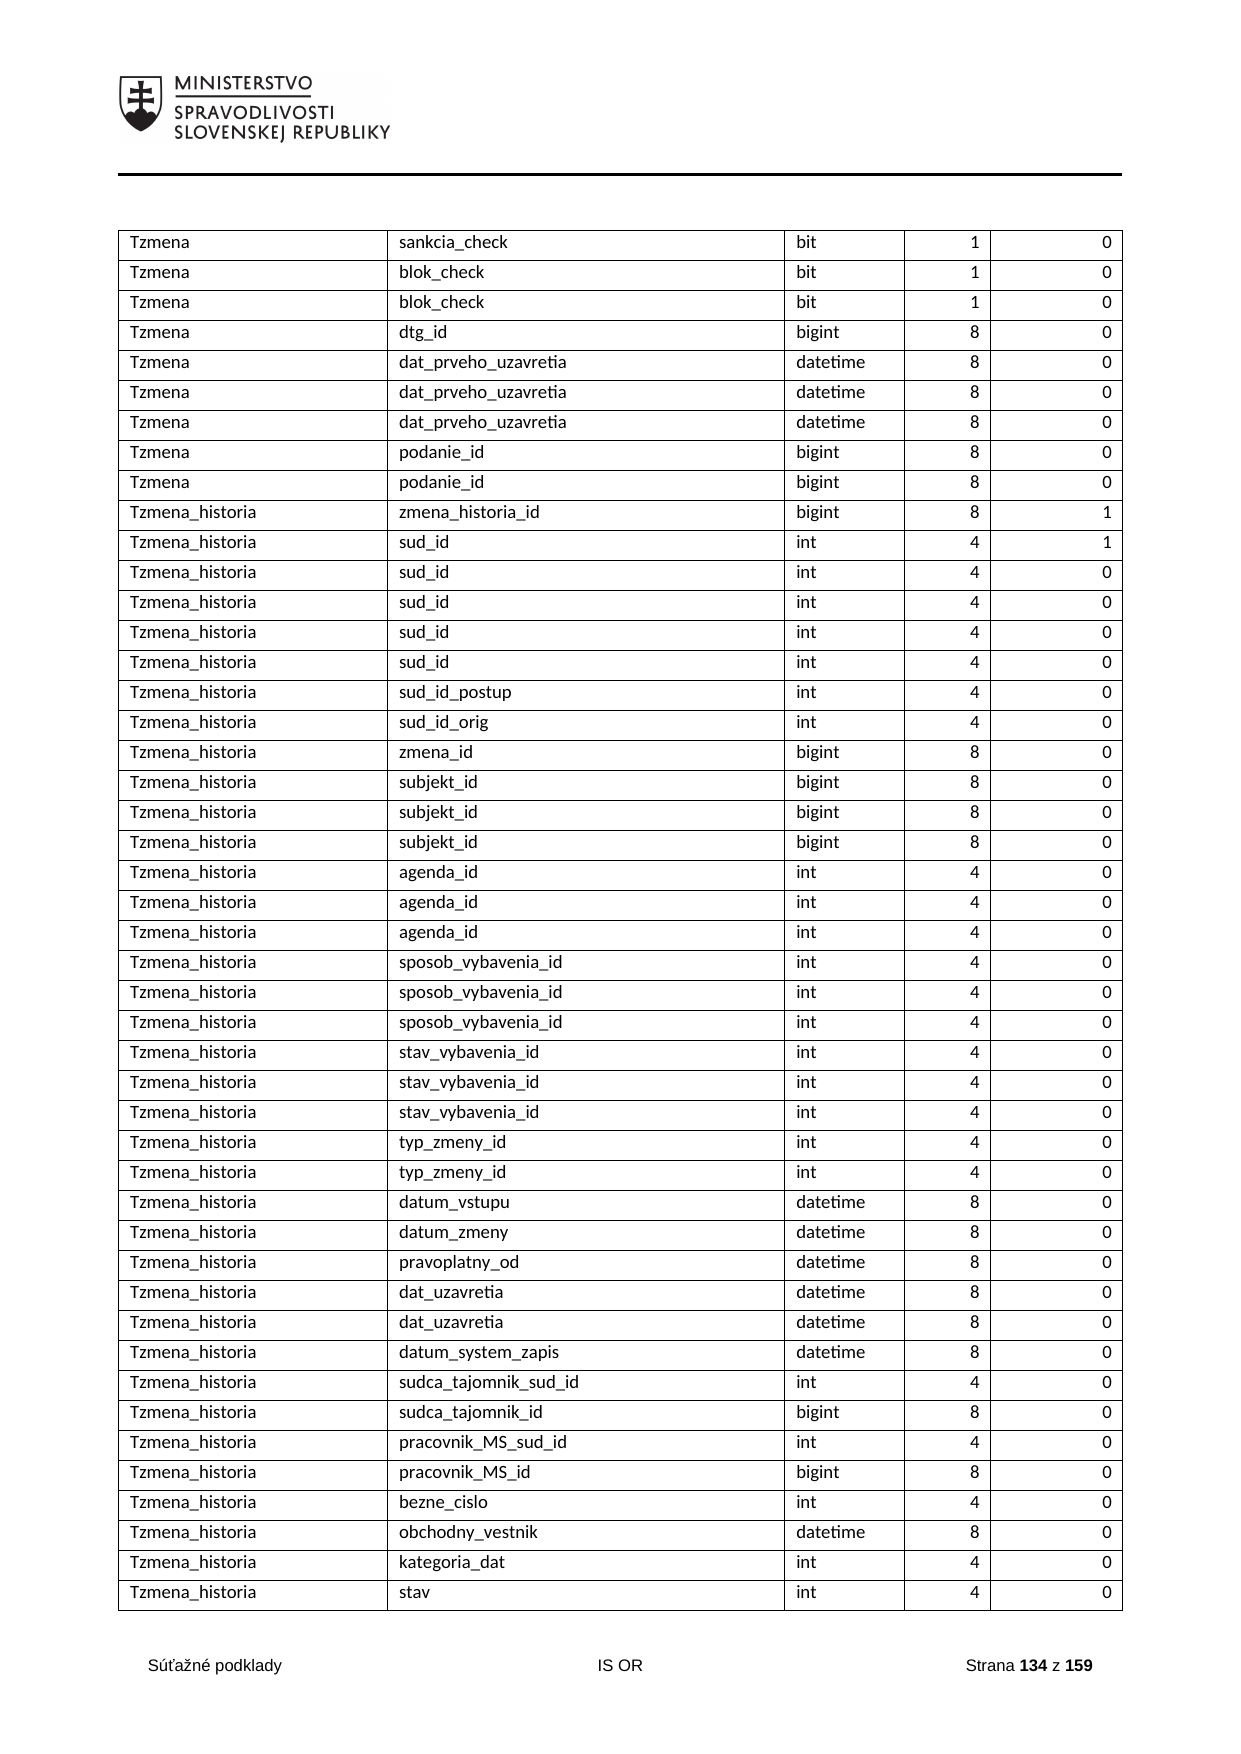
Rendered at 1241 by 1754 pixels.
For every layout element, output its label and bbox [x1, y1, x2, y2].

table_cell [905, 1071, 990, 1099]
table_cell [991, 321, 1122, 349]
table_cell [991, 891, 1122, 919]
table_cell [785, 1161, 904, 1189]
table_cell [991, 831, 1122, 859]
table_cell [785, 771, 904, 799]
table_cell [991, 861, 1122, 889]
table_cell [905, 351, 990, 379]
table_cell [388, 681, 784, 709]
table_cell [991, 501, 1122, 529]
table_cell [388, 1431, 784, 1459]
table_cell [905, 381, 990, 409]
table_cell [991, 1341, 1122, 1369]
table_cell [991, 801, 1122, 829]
picture [118, 73, 390, 144]
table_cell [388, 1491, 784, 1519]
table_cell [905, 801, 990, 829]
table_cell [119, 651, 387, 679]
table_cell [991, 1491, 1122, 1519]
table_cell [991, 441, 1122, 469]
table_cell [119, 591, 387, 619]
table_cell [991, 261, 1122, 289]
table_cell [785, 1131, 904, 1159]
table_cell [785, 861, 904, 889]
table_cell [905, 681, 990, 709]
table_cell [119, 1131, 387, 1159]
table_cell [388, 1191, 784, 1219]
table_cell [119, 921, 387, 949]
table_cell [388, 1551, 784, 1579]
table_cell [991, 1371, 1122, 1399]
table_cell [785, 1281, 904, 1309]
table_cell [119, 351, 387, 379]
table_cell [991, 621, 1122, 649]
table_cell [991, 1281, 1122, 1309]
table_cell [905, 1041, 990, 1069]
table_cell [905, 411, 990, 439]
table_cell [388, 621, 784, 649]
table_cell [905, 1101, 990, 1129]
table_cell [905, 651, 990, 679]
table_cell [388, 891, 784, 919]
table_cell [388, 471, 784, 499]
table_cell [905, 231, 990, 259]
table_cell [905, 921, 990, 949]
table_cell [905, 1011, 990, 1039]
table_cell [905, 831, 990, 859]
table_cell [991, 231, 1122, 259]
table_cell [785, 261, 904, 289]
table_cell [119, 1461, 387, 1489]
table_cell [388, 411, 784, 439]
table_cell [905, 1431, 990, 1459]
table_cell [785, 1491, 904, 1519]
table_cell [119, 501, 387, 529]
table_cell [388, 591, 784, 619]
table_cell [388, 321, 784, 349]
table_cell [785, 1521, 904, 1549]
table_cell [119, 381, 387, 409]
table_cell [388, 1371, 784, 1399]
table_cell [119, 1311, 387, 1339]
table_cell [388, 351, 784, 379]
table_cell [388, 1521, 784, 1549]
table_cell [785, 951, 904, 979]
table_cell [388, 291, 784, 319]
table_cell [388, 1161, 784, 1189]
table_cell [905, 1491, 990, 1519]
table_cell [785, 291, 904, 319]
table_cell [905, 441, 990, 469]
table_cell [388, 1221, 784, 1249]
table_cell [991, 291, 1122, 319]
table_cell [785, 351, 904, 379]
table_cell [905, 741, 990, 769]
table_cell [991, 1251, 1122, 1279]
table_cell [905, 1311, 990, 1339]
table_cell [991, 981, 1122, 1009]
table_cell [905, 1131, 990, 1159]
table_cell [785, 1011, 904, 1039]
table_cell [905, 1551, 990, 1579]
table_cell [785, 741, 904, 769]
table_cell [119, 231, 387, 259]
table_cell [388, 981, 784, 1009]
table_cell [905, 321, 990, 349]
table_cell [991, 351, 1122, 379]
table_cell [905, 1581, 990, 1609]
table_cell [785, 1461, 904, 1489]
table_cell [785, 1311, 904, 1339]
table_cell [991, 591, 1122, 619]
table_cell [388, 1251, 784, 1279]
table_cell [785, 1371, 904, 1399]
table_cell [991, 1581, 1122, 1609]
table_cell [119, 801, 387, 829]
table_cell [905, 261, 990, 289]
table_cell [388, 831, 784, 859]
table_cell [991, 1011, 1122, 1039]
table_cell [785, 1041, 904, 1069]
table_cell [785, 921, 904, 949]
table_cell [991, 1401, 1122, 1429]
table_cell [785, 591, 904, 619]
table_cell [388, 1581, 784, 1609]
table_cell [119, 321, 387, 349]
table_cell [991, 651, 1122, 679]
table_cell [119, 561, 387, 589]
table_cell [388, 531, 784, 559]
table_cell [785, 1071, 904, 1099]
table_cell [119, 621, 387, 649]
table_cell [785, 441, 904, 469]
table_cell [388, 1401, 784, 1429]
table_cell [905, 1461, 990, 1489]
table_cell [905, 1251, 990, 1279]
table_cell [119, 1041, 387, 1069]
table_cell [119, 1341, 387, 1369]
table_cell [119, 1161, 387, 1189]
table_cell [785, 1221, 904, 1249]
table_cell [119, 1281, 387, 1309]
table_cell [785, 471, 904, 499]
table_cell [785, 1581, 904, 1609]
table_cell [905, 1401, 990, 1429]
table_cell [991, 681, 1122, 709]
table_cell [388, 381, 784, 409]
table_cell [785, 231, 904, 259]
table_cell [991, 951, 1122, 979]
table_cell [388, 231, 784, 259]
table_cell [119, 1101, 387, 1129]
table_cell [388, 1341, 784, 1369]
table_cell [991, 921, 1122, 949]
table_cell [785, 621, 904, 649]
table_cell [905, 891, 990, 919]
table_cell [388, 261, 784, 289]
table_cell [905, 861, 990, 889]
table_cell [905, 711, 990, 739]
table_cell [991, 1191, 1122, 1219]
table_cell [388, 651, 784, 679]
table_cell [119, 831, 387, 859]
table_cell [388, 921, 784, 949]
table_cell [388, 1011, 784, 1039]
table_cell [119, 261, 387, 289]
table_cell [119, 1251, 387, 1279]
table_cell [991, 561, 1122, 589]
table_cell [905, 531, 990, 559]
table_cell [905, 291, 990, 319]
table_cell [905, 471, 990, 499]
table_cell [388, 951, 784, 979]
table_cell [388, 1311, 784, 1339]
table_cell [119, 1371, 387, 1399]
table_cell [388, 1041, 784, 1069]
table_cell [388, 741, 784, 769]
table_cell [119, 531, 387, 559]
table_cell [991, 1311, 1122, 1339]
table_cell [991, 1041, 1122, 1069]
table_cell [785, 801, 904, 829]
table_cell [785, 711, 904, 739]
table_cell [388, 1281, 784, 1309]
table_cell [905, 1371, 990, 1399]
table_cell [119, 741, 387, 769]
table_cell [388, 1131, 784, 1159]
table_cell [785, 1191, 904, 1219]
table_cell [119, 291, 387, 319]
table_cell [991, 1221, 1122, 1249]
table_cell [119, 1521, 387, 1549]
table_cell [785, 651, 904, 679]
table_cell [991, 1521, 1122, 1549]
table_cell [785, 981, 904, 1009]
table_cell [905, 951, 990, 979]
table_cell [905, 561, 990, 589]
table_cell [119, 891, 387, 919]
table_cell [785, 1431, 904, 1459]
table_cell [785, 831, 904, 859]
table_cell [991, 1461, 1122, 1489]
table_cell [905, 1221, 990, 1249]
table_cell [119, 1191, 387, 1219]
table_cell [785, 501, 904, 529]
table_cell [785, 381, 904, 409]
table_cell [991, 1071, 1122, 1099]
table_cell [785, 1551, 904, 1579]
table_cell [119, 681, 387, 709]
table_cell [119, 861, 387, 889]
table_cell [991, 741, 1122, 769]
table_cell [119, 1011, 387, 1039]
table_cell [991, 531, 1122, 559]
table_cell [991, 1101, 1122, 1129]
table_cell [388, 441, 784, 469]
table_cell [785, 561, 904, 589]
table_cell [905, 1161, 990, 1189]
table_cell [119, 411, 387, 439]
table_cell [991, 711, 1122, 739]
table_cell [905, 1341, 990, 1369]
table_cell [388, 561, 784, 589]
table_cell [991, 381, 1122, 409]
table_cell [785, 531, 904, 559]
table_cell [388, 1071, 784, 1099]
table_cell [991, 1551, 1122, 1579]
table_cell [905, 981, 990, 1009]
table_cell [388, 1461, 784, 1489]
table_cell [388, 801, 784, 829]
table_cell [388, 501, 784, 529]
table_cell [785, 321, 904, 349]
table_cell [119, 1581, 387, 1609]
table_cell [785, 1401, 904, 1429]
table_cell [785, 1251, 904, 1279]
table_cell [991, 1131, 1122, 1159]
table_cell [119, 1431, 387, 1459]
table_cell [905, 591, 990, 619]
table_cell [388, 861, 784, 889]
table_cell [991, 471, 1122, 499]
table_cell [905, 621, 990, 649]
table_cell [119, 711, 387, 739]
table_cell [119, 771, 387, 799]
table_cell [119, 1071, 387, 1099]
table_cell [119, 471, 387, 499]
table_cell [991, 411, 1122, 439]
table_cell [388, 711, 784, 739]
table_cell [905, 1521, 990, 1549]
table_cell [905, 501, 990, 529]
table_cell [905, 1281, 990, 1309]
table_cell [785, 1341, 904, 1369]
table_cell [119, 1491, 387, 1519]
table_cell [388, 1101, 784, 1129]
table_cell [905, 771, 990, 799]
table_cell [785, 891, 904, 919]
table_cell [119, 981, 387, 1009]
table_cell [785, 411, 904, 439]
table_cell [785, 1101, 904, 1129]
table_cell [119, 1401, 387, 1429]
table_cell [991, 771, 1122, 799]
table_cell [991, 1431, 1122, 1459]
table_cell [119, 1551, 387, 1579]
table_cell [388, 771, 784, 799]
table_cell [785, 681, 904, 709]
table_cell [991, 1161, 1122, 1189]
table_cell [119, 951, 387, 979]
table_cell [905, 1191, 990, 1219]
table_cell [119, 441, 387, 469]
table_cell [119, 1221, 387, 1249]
